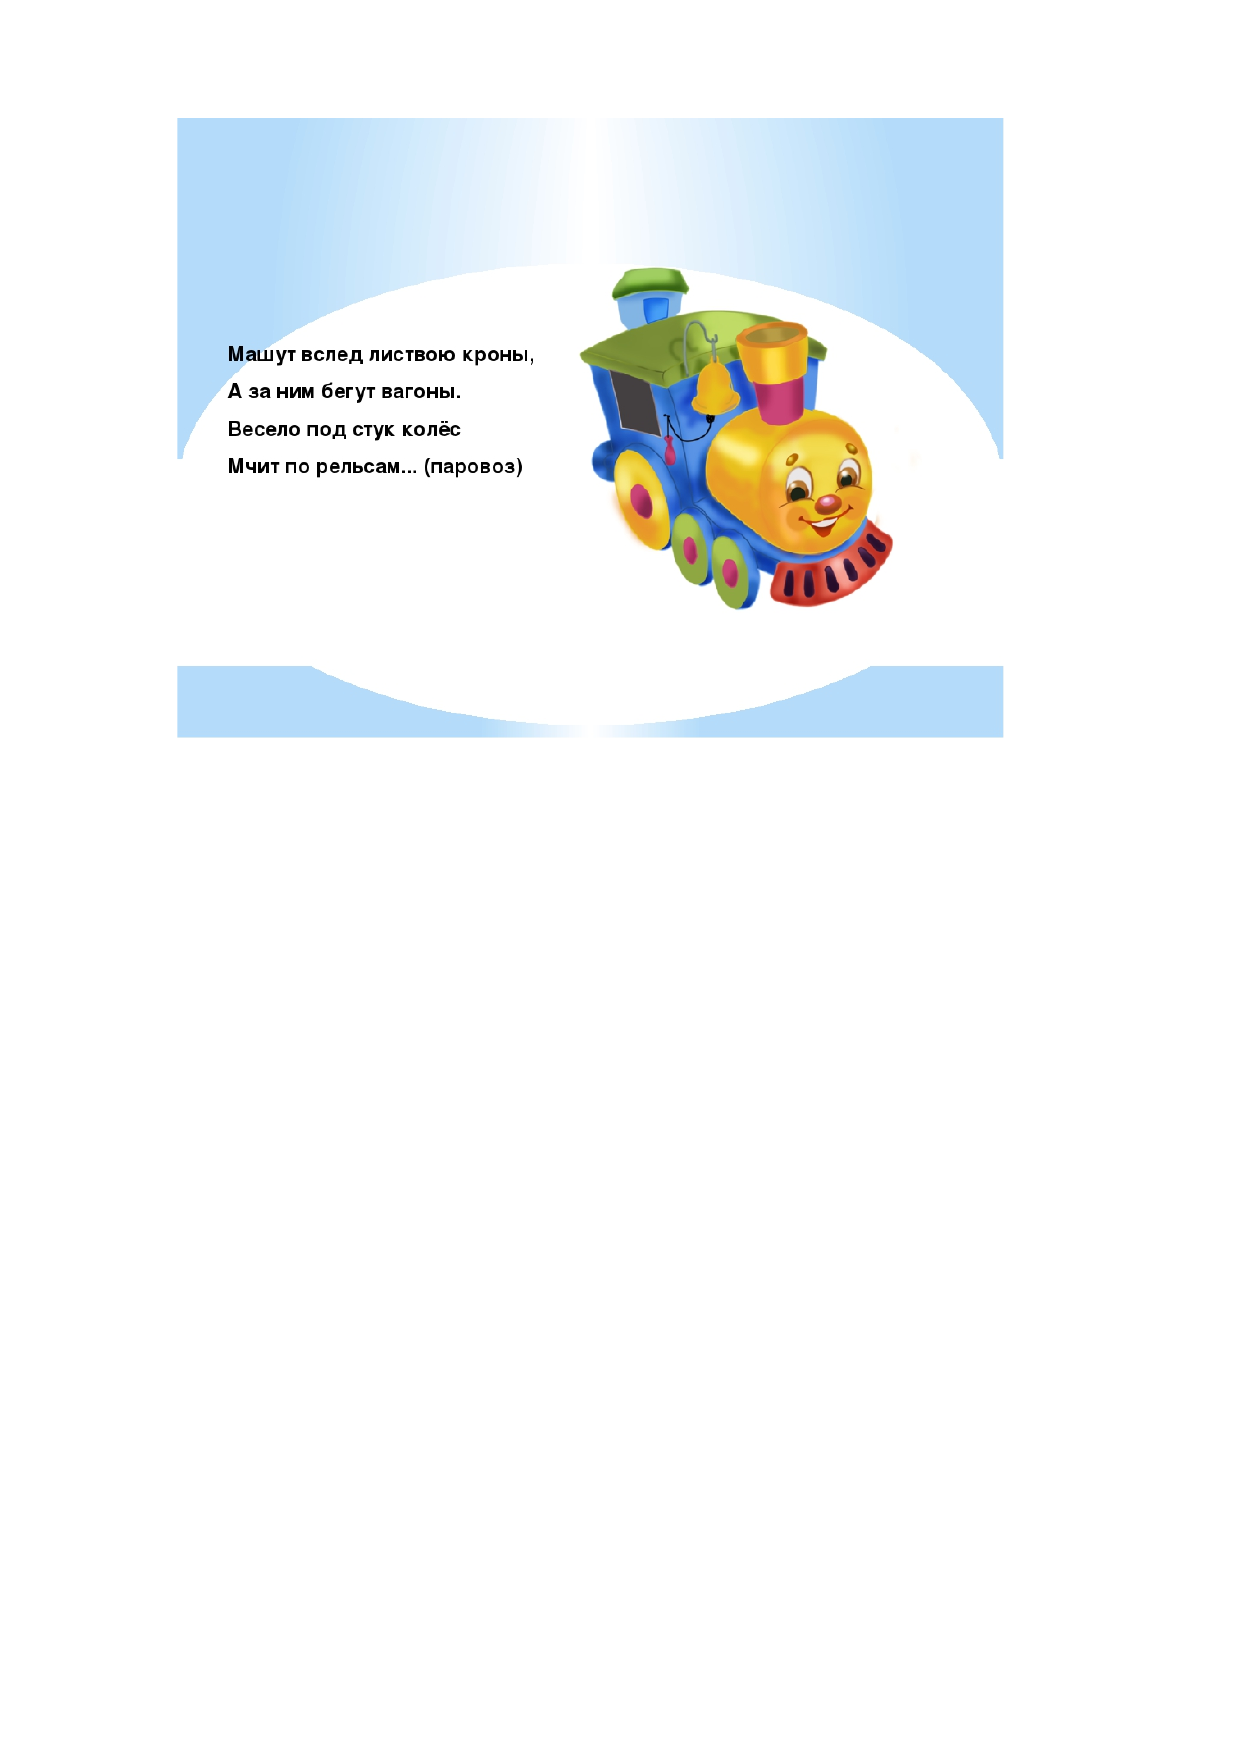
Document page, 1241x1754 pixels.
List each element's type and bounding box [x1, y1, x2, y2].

picture [177, 118, 1004, 738]
